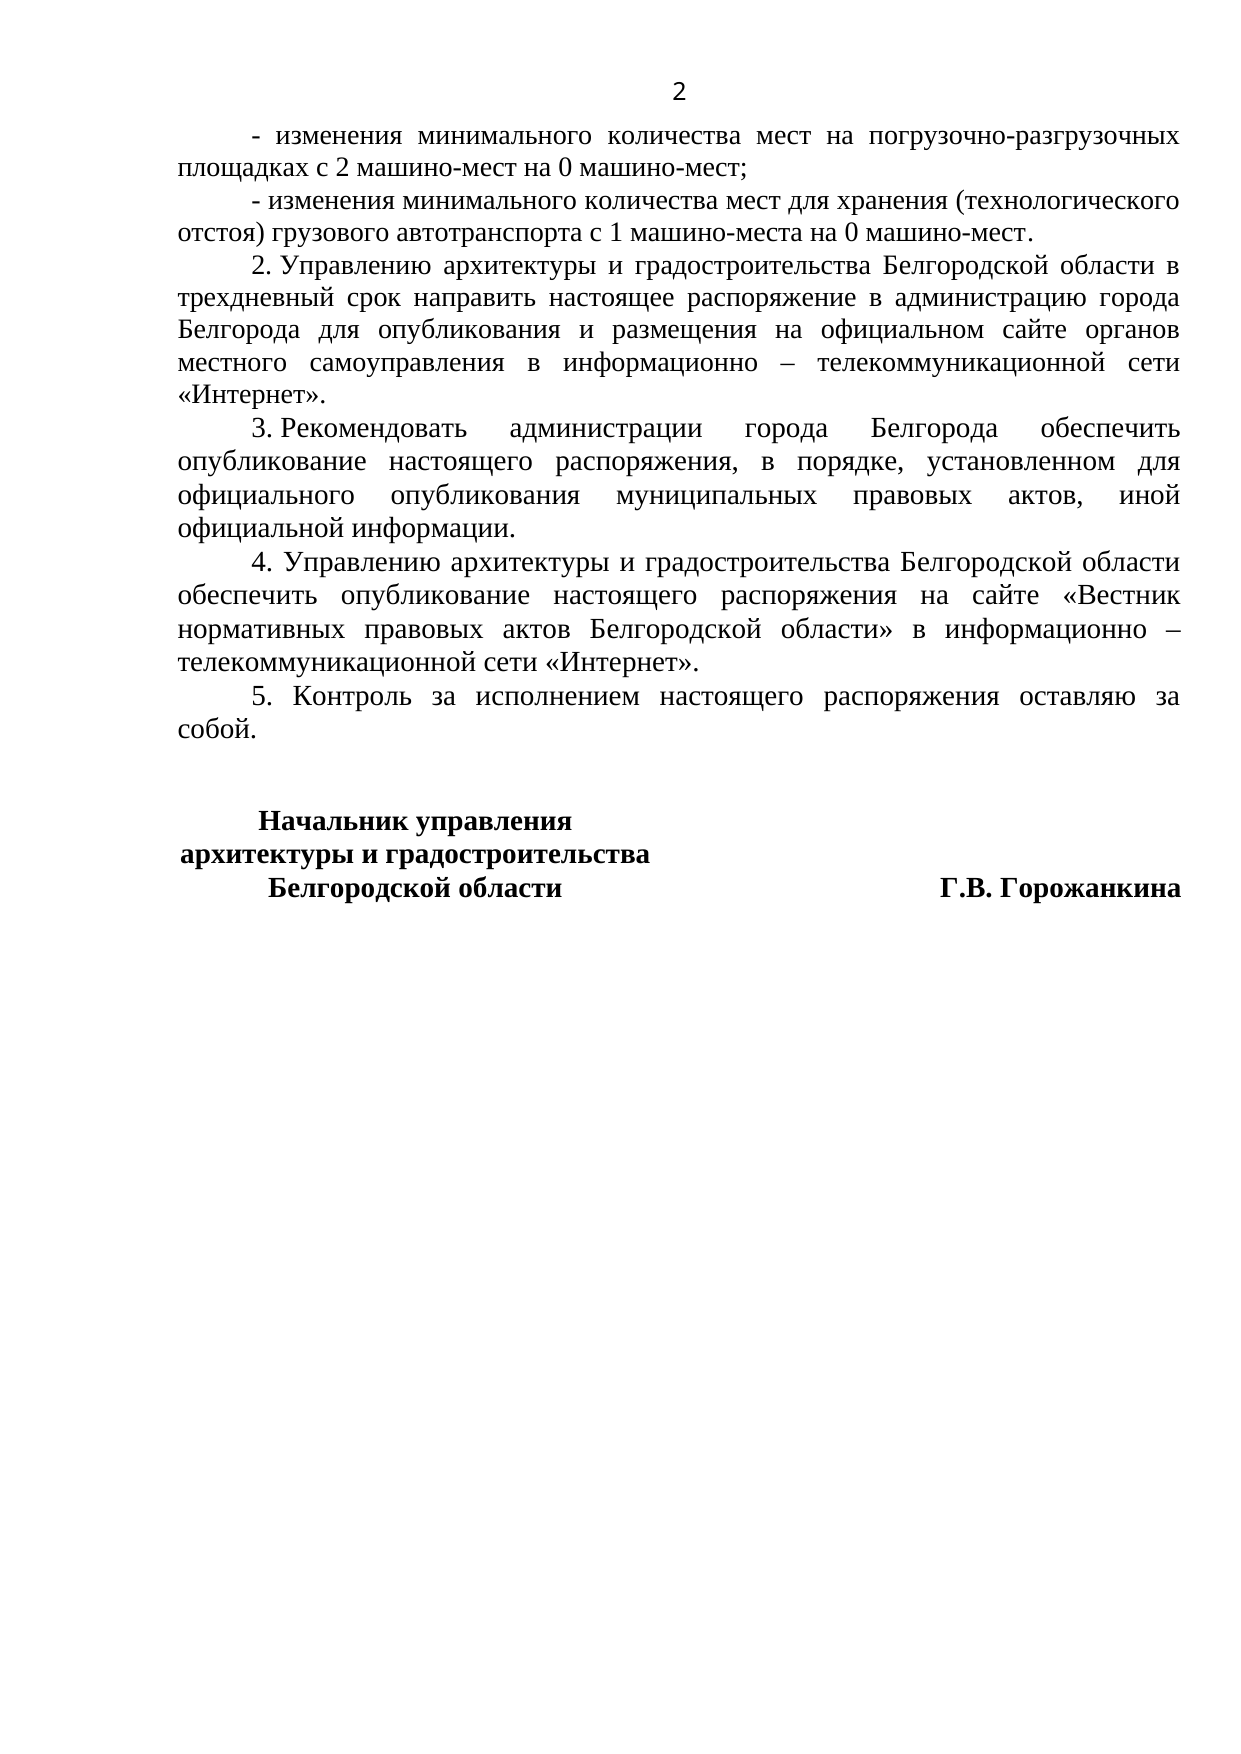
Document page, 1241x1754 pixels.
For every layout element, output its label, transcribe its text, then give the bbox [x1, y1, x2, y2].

text 5. Контроль за исполнением настоящего распоряжения оставляю за собой. [177, 678, 1181, 745]
text 4. Управлению архитектуры и градостроительства Белгородской области обеспечить опубликование настоящего распоряжения на сайте «Вестник нормативных правовых актов Белгородской области» в информационно – телекоммуникационной сети «Интернет». [177, 544, 1181, 678]
table_header Начальник управления архитектуры и градостроительства Белгородской области [166, 803, 664, 903]
text 3. Рекомендовать администрации города Белгорода обеспечить опубликование настоящего распоряжения, в порядке, установленном для официального опубликования муниципальных правовых актов, иной официальной информации. [177, 410, 1181, 544]
text 2. Управлению архитектуры и градостроительства Белгородской области в трехдневный срок направить настоящее распоряжение в администрацию города Белгорода для опубликования и размещения на официальном сайте органов местного самоуправления в информационно – телекоммуникационной сети «Интернет». [177, 248, 1181, 410]
text - изменения минимального количества мест для хранения (технологического отстоя) грузового автотранспорта с 1 машино-места на 0 машино-мест. [177, 183, 1181, 248]
table_header Г.В. Горожанкина [665, 803, 1192, 903]
text - изменения минимального количества мест на погрузочно-разгрузочных площадках с 2 машино-мест на 0 машино-мест; [177, 118, 1181, 183]
